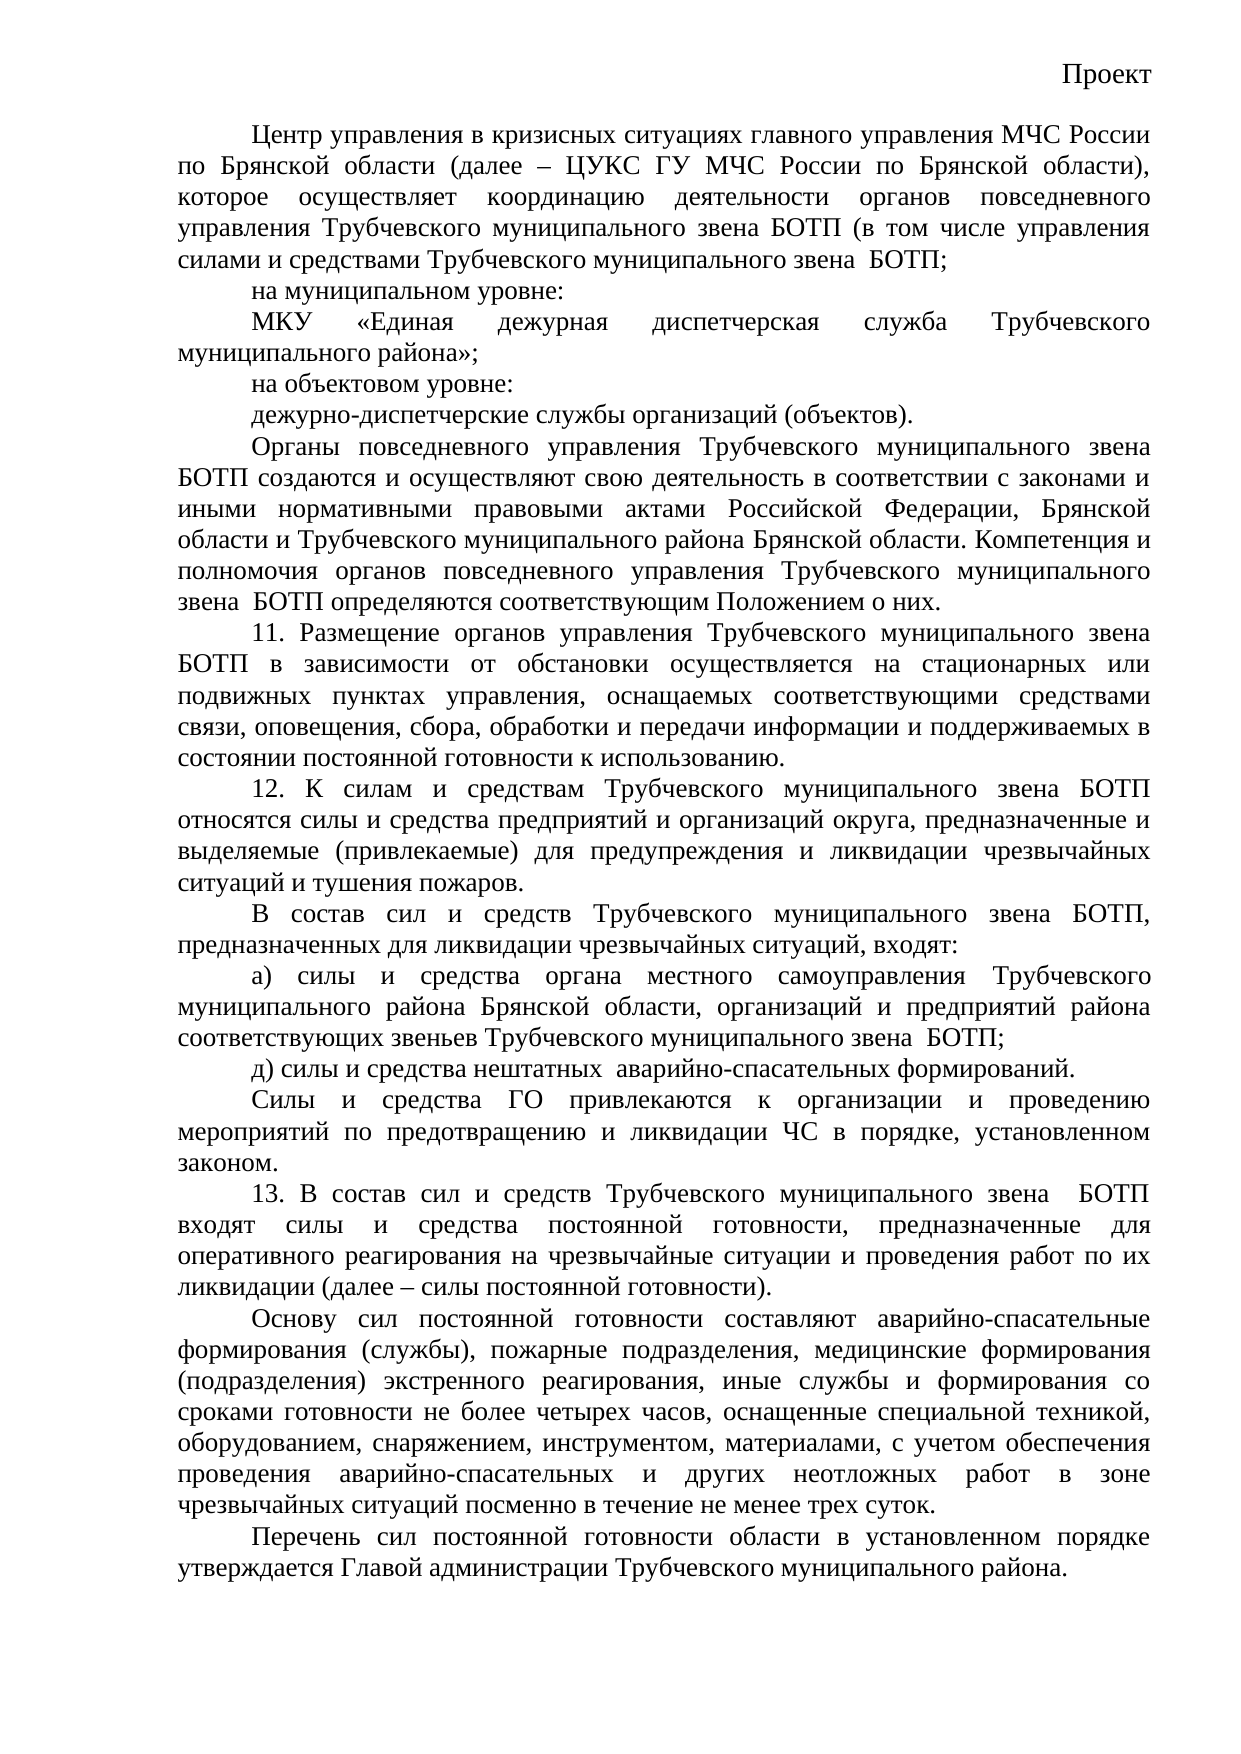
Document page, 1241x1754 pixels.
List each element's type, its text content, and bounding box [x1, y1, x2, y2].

text на муниципальном уровне: [177, 274, 1152, 305]
text 12. К силам и средствам Трубчевского муниципального звена БОТП относятся силы и средства предприятий и организаций округа, предназначенные и выделяемые (привлекаемые) для предупреждения и ликвидации чрезвычайных ситуаций и тушения пожаров. [177, 772, 1152, 897]
text МКУ «Единая дежурная диспетчерская служба Трубчевского муниципального района»; [177, 305, 1152, 367]
text Силы и средства ГО привлекаются к организации и проведению мероприятий по предотвращению и ликвидации ЧС в порядке, установленном законом. [177, 1084, 1152, 1177]
text на объектовом уровне: [177, 367, 1152, 398]
text Перечень сил постоянной готовности области в установленном порядке утверждается Главой администрации Трубчевского муниципального района. [177, 1520, 1152, 1582]
text а) силы и средства органа местного самоуправления Трубчевского муниципального района Брянской области, организаций и предприятий района соответствующих звеньев Трубчевского муниципального звена БОТП; [177, 959, 1152, 1052]
text 11. Размещение органов управления Трубчевского муниципального звена БОТП в зависимости от обстановки осуществляется на стационарных или подвижных пунктах управления, оснащаемых соответствующими средствами связи, оповещения, сбора, обработки и передачи информации и поддерживаемых в состоянии постоянной готовности к использованию. [177, 616, 1152, 772]
text Основу сил постоянной готовности составляют аварийно-спасательные формирования (службы), пожарные подразделения, медицинские формирования (подразделения) экстренного реагирования, иные службы и формирования со сроками готовности не более четырех часов, оснащенные специальной техникой, оборудованием, снаряжением, инструментом, материалами, с учетом обеспечения проведения аварийно-спасательных и других неотложных работ в зоне чрезвычайных ситуаций посменно в течение не менее трех суток. [177, 1302, 1152, 1520]
text дежурно-диспетчерские службы организаций (объектов). [177, 398, 1152, 429]
text 13. В состав сил и средств Трубчевского муниципального звена БОТП входят силы и средства постоянной готовности, предназначенные для оперативного реагирования на чрезвычайные ситуации и проведения работ по их ликвидации (далее – силы постоянной готовности). [177, 1177, 1152, 1302]
text Органы повседневного управления Трубчевского муниципального звена БОТП создаются и осуществляют свою деятельность в соответствии с законами и иными нормативными правовыми актами Российской Федерации, Брянской области и Трубчевского муниципального района Брянской области. Компетенция и полномочия органов повседневного управления Трубчевского муниципального звена БОТП определяются соответствующим Положением о них. [177, 429, 1152, 616]
text В состав сил и средств Трубчевского муниципального звена БОТП, предназначенных для ликвидации чрезвычайных ситуаций, входят: [177, 897, 1152, 959]
text Центр управления в кризисных ситуациях главного управления МЧС России по Брянской области (далее – ЦУКС ГУ МЧС России по Брянской области), которое осуществляет координацию деятельности органов повседневного управления Трубчевского муниципального звена БОТП (в том числе управления силами и средствами Трубчевского муниципального звена БОТП; [177, 118, 1152, 274]
text д) силы и средства нештатных аварийно-спасательных формирований. [177, 1052, 1152, 1084]
